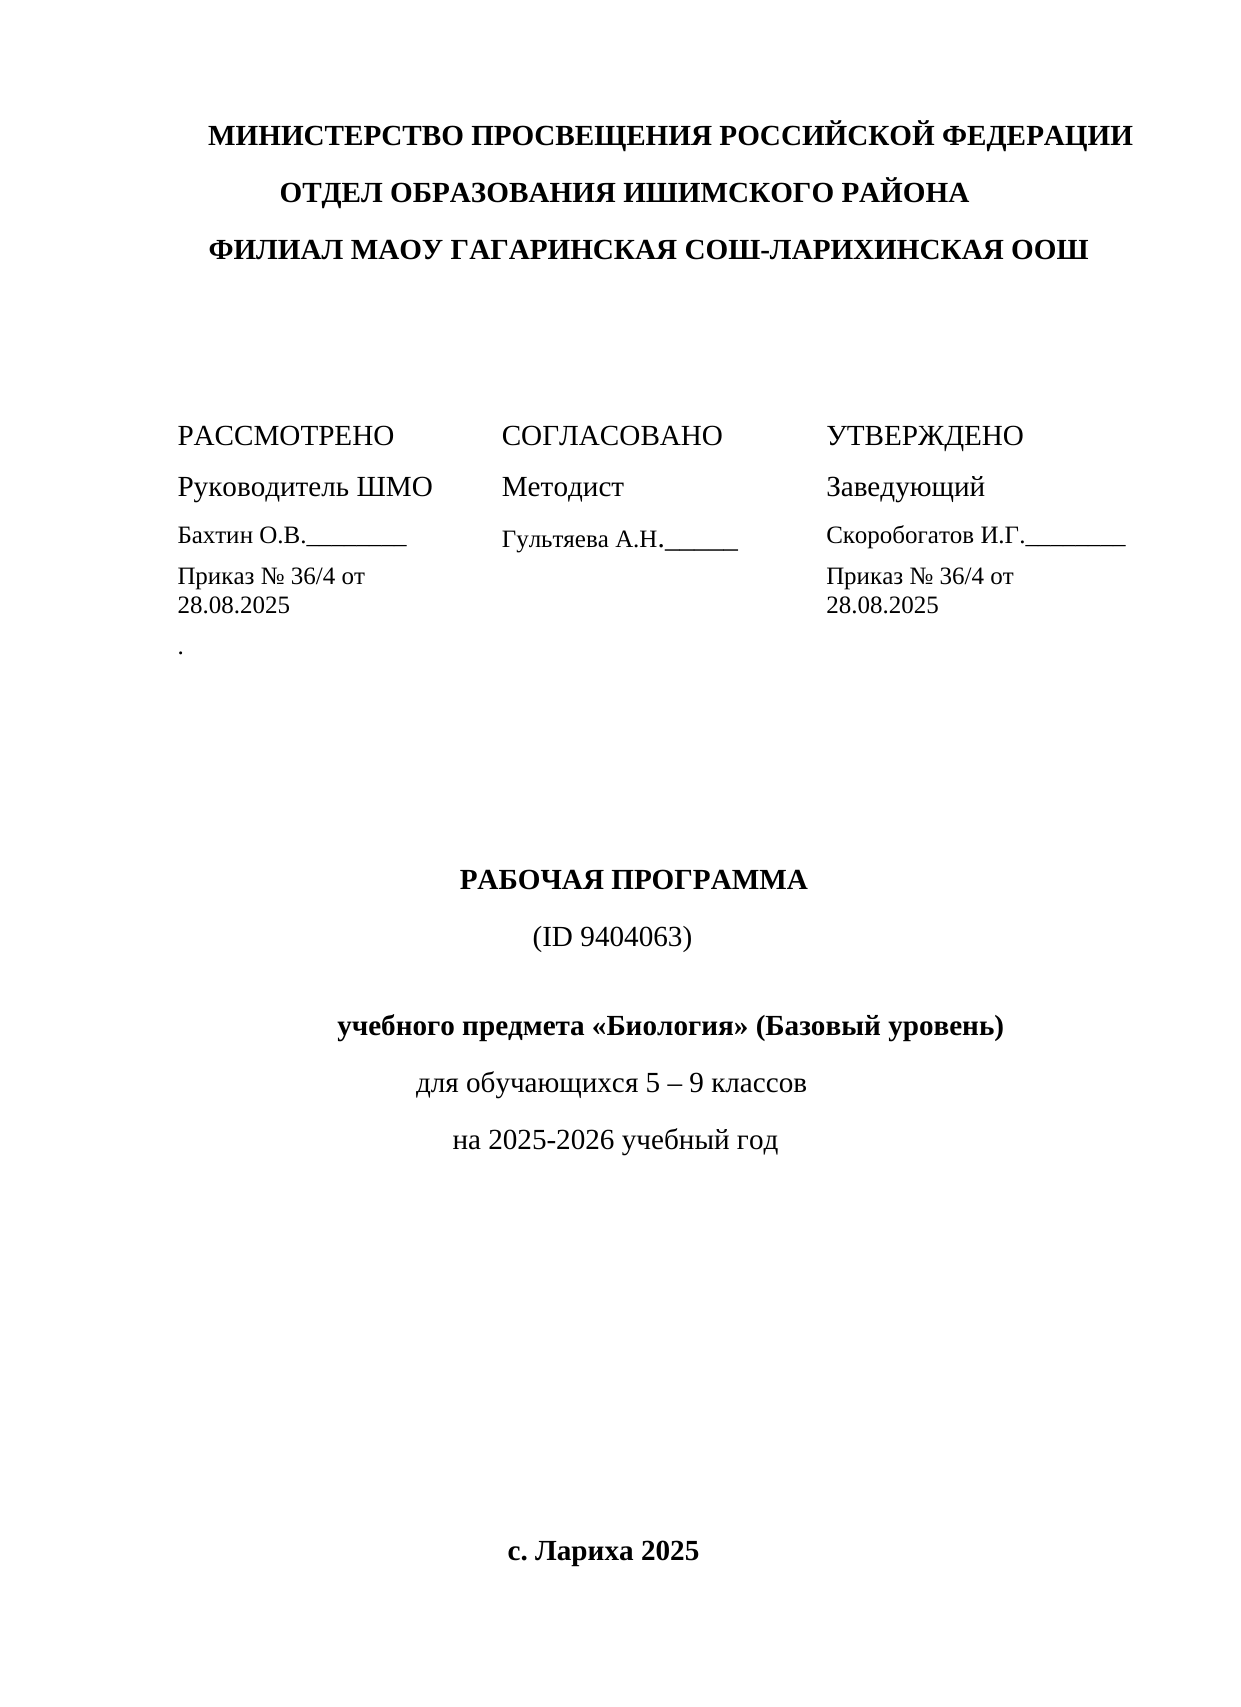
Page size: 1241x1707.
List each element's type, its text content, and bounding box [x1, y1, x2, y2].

table_header СОГЛАСОВАНО Методист Гультяева А.Н._____ [490, 418, 815, 701]
text (ID 9404063) [190, 919, 1152, 953]
text на 2025-2026 учебный год [190, 1122, 1152, 1156]
text учебного предмета «Биология» (Базовый уровень) [190, 1008, 1152, 1042]
text МИНИСТЕРСТВО ПРОСВЕЩЕНИЯ РОССИЙСКОЙ ФЕДЕРАЦИИ [190, 118, 1152, 152]
text с. Лариха 2025 [177, 1533, 1152, 1567]
table_header РАССМОТРЕНО Руководитель ШМО Бахтин О.В.________ Приказ № 36/4 от 28.08.2025 . [166, 418, 490, 701]
table_header УТВЕРЖДЕНО Заведующий Скоробогатов И.Г.________ Приказ № 36/4 от 28.08.2025 [815, 418, 1139, 701]
text ОТДЕЛ ОБРАЗОВАНИЯ ИШИМСКОГО РАЙОНА [177, 175, 1152, 209]
text ФИЛИАЛ МАОУ ГАГАРИНСКАЯ СОШ-ЛАРИХИНСКАЯ ООШ [177, 232, 1152, 266]
text РАБОЧАЯ ПРОГРАММА [190, 862, 1152, 896]
text для обучающихся 5 – 9 классов [190, 1065, 1152, 1099]
